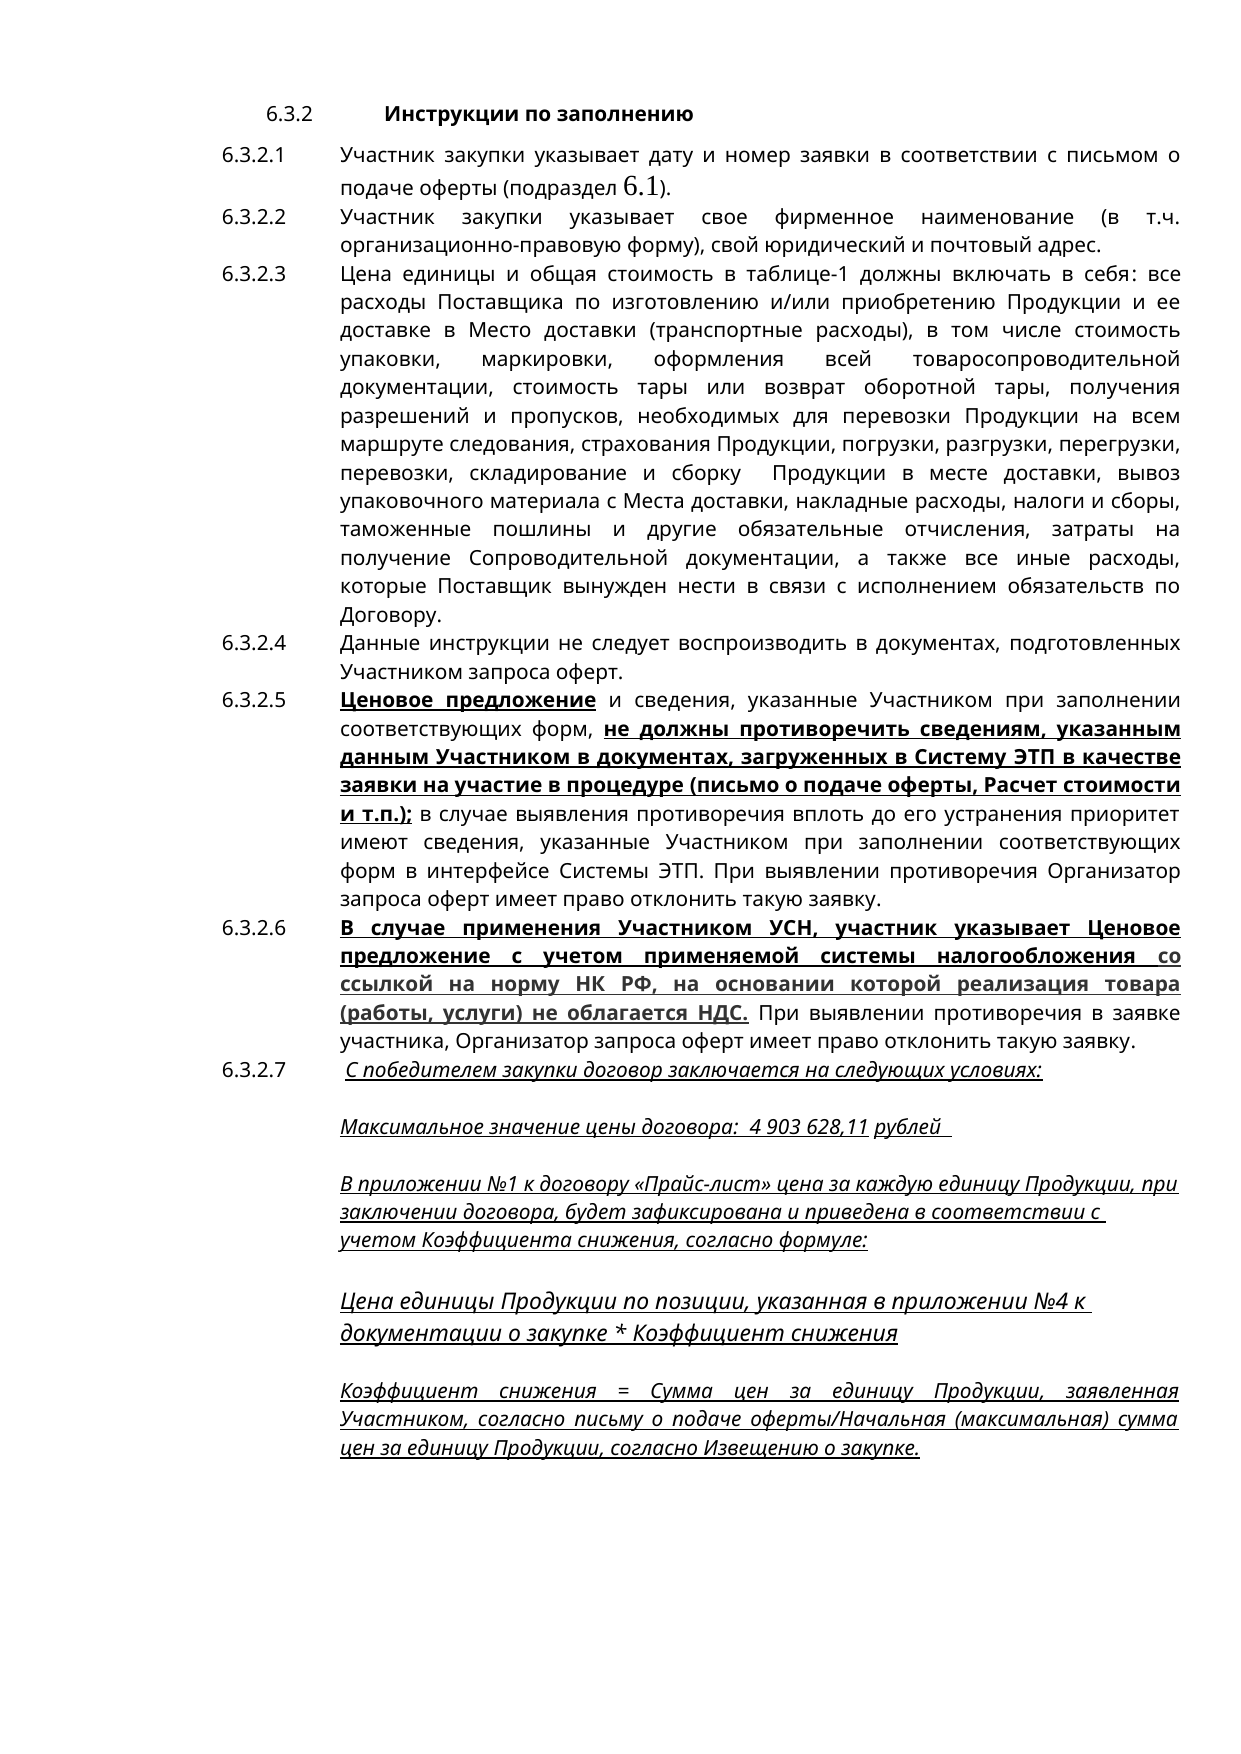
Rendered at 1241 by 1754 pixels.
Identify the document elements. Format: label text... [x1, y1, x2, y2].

list Цена единицы и общая стоимость в таблице-1 должны включать в себя: все расходы Поставщика по изготовлению и/или приобретению Продукции и ее доставке в Место доставки (транспортные расходы), в том числе стоимость упаковки, маркировки, оформления всей товаросопроводительной документации, стоимость тары или возврат оборотной тары, получения разрешений и пропусков, необходимых для перевозки Продукции на всем маршруте следования, страхования Продукции, погрузки, разгрузки, перегрузки, перевозки, складирование и сборку Продукции в месте доставки, вывоз упаковочного материала с Места доставки, накладные расходы, налоги и сборы, таможенные пошлины и другие обязательные отчисления, затраты на получение Сопроводительной документации, а также все иные расходы, которые Поставщик вынужден нести в связи с исполнением обязательств по Договору. [222, 259, 1181, 628]
list В случае применения Участником УСН, участник указывает Ценовое предложение с учетом применяемой системы налогообложения со ссылкой на норму НК РФ, на основании которой реализация товара (работы, услуги) не облагается НДС. При выявлении противоречия в заявке участника, Организатор запроса оферт имеет право отклонить такую заявку. [222, 913, 1181, 1055]
list С победителем закупки договор заключается на следующих условиях: [222, 1055, 1181, 1083]
text В приложении №1 к договору «Прайс-лист» цена за каждую единицу Продукции, при заключении договора, будет зафиксирована и приведена в соответствии с учетом Коэффициента снижения, согласно формуле: [340, 1169, 1181, 1254]
list Участник закупки указывает дату и номер заявки в соответствии с письмом о подаче оферты (подраздел 6.1). [222, 140, 1181, 202]
text Коэффициент снижения = Сумма цен за единицу Продукции, заявленная Участником, согласно письму о подаче оферты/Начальная (максимальная) сумма цен за единицу Продукции, согласно Извещению о закупке. [340, 1376, 1181, 1461]
list Данные инструкции не следует воспроизводить в документах, подготовленных Участником запроса оферт. [222, 628, 1181, 685]
text Максимальное значение цены договора: 4 903 628,11 рублей [340, 1112, 1181, 1140]
list Участник закупки указывает свое фирменное наименование (в т.ч. организационно-правовую форму), свой юридический и почтовый адрес. [222, 202, 1181, 259]
list Инструкции по заполнению [266, 99, 1181, 127]
text Цена единицы Продукции по позиции, указанная в приложении №4 к документации о закупке * Коэффициент снижения [340, 1285, 1181, 1348]
list Ценовое предложение и сведения, указанные Участником при заполнении соответствующих форм, не должны противоречить сведениям, указанным данным Участником в документах, загруженных в Систему ЭТП в качестве заявки на участие в процедуре (письмо о подаче оферты, Расчет стоимости и т.п.); в случае выявления противоречия вплоть до его устранения приоритет имеют сведения, указанные Участником при заполнении соответствующих форм в интерфейсе Системы ЭТП. При выявлении противоречия Организатор запроса оферт имеет право отклонить такую заявку. [222, 685, 1181, 913]
